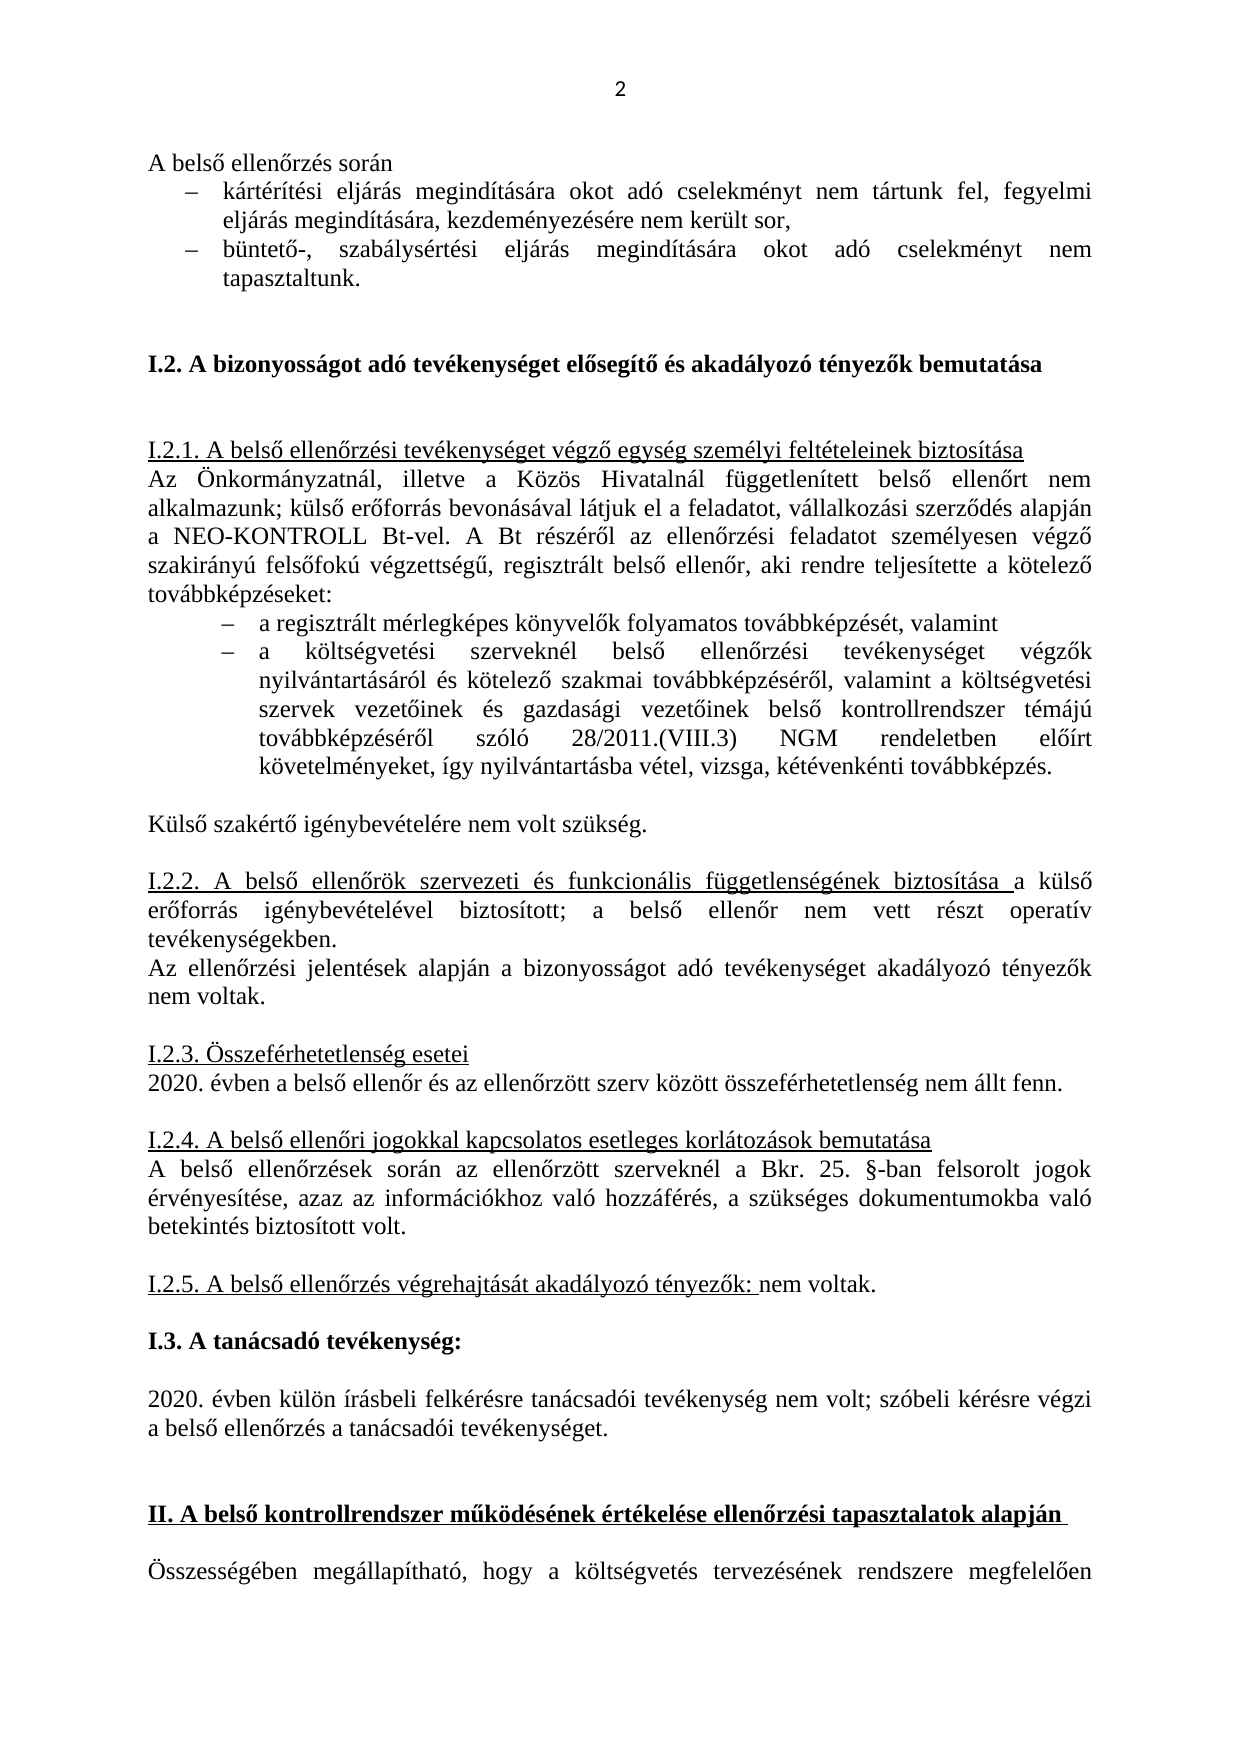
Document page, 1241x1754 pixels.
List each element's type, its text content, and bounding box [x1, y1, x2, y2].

text A belső ellenőrzések során az ellenőrzött szerveknél a Bkr. 25. §-ban felsorolt jogok érvényesítése, azaz az információkhoz való hozzáférés, a szükséges dokumentumokba való betekintés biztosított volt. [148, 1154, 1093, 1240]
text I.3. A tanácsadó tevékenység: [148, 1326, 1093, 1355]
list kártérítési eljárás megindítására okot adó cselekményt nem tártunk fel, fegyelmi eljárás megindítására, kezdeményezésére nem került sor, [185, 176, 1093, 234]
text I.2. A bizonyosságot adó tevékenységet elősegítő és akadályozó tényezők bemutatása [148, 349, 1093, 378]
text A belső ellenőrzés során [148, 148, 1093, 176]
subtitle a költségvetési szerveknél belső ellenőrzési tevékenységet végzők nyilvántartásáról és kötelező szakmai továbbképzéséről, valamint a költségvetési szervek vezetőinek és gazdasági vezetőinek belső kontrollrendszer témájú továbbképzéséről szóló 28/2011.(VIII.3) NGM rendeletben előírt követelményeket, így nyilvántartásba vétel, vizsga, kétévenkénti továbbképzés. [221, 636, 1093, 780]
list a regisztrált mérlegképes könyvelők folyamatos továbbképzését, valamint [221, 608, 1093, 636]
text II. A belső kontrollrendszer működésének értékelése ellenőrzési tapasztalatok alapján [148, 1499, 1093, 1528]
text Külső szakértő igénybevételére nem volt szükség. [148, 809, 1093, 838]
text 2020. évben külön írásbeli felkérésre tanácsadói tevékenység nem volt; szóbeli kérésre végzi a belső ellenőrzés a tanácsadói tevékenységet. [148, 1384, 1093, 1441]
text I.2.3. Összeférhetetlenség esetei [148, 1039, 1093, 1068]
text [148, 1556, 1093, 1585]
text I.2.4. A belső ellenőri jogokkal kapcsolatos esetleges korlátozások bemutatása [148, 1125, 1093, 1154]
text 2020. évben a belső ellenőr és az ellenőrzött szerv között összeférhetetlenség nem állt fenn. [148, 1068, 1093, 1096]
text Az ellenőrzési jelentések alapján a bizonyosságot adó tevékenységet akadályozó tényezők nem voltak. [148, 953, 1093, 1010]
list büntető-, szabálysértési eljárás megindítására okot adó cselekményt nem tapasztaltunk. [185, 234, 1093, 291]
text I.2.1. A belső ellenőrzési tevékenységet végző egység személyi feltételeinek biztosítása [148, 435, 1093, 464]
text I.2.2. A belső ellenőrök szervezeti és funkcionális függetlenségének biztosítása a külső erőforrás igénybevételével biztosított; a belső ellenőr nem vett részt operatív tevékenységekben. [148, 866, 1093, 953]
text Az Önkormányzatnál, illetve a Közös Hivatalnál függetlenített belső ellenőrt nem alkalmazunk; külső erőforrás bevonásával látjuk el a feladatot, vállalkozási szerződés alapján a NEO-KONTROLL Bt-vel. A Bt részéről az ellenőrzési feladatot személyesen végző szakirányú felsőfokú végzettségű, regisztrált belső ellenőr, aki rendre teljesítette a kötelező továbbképzéseket: [148, 464, 1093, 608]
text I.2.5. A belső ellenőrzés végrehajtását akadályozó tényezők: nem voltak. [148, 1269, 1093, 1298]
